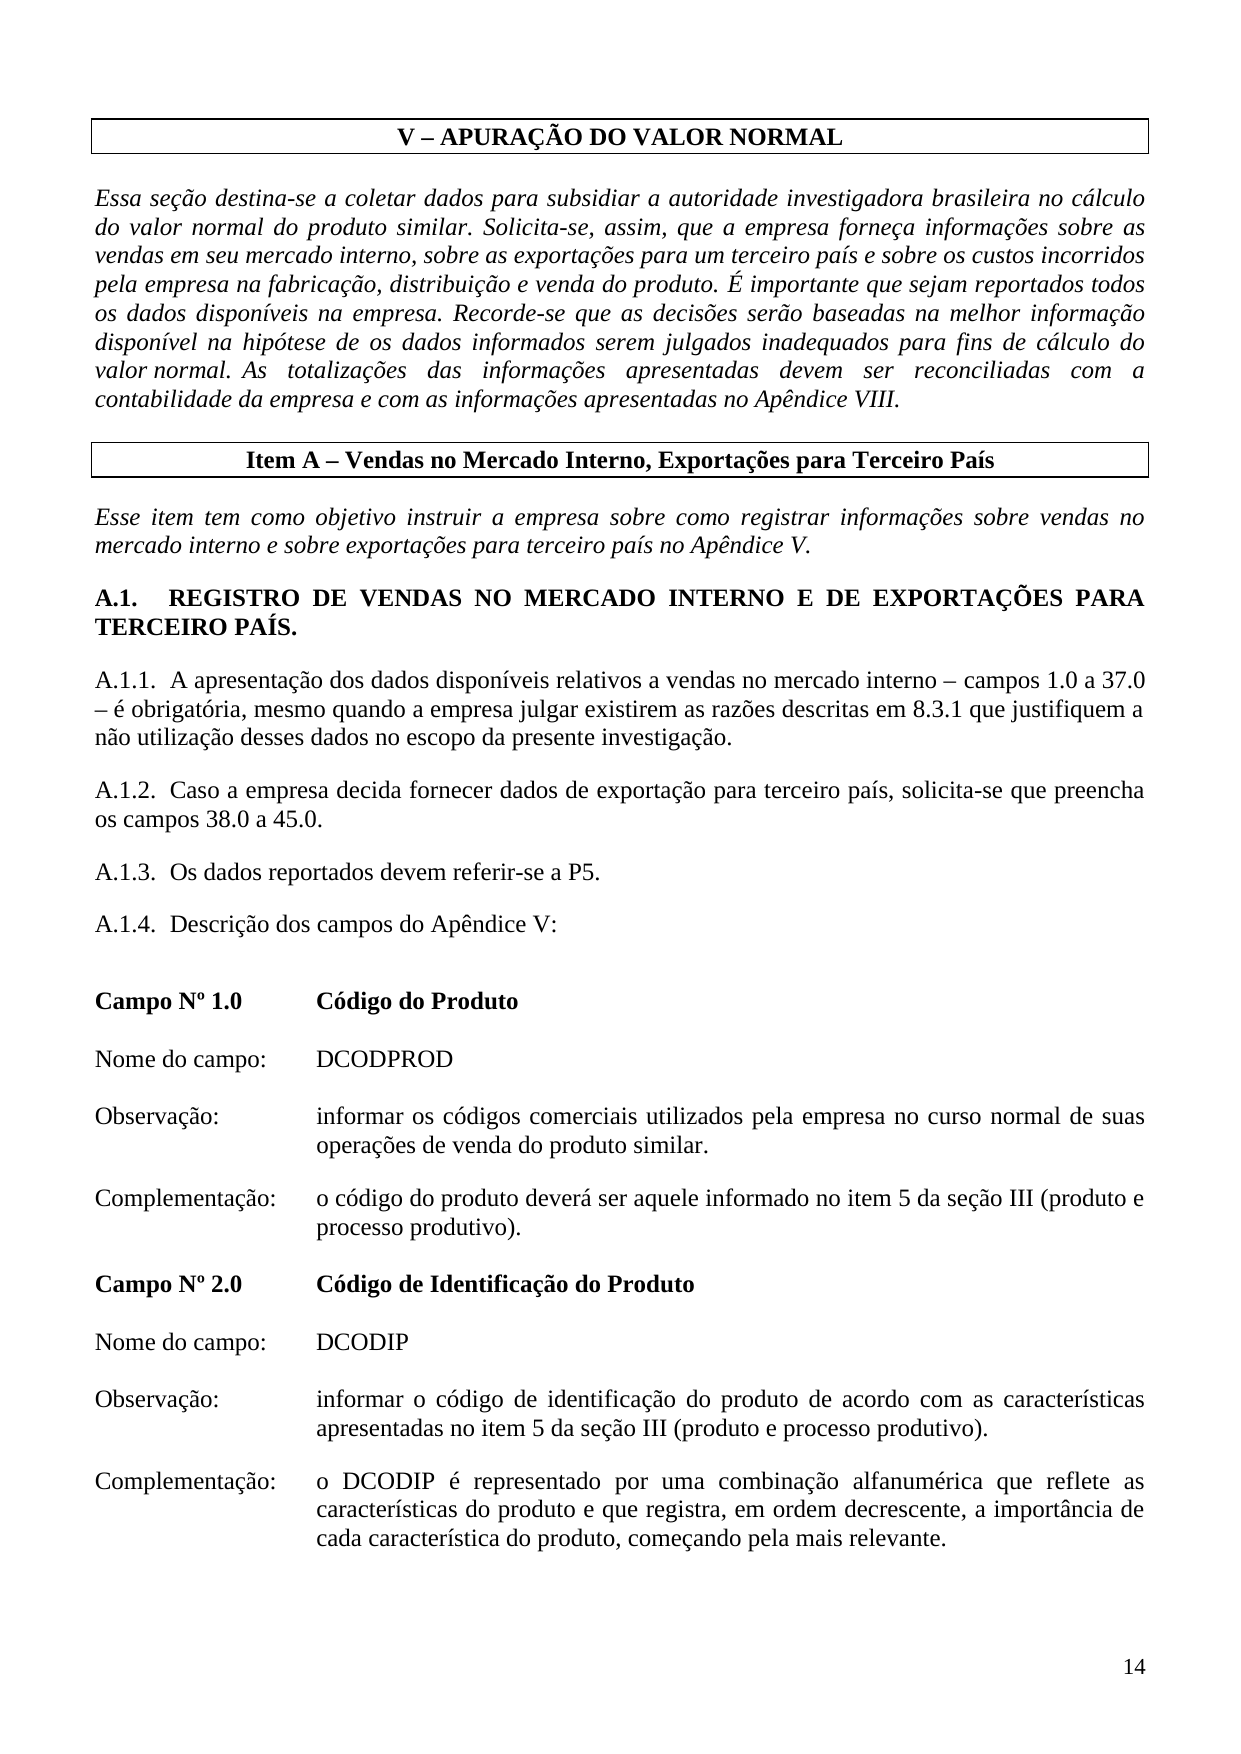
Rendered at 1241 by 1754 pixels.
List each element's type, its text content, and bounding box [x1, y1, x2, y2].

text Campo Nº 1.0 Código do Produto [94, 986, 1146, 1015]
text Essa seção destina-se a coletar dados para subsidiar a autoridade investigadora brasileira no cálculo do valor normal do produto similar. Solicita-se, assim, que a empresa forneça informações sobre as vendas em seu mercado interno, sobre as exportações para um terceiro país e sobre os custos incorridos pela empresa na fabricação, distribuição e venda do produto. É importante que sejam reportados todos os dados disponíveis na empresa. Recorde-se que as decisões serão baseadas na melhor informação disponível na hipótese de os dados informados serem julgados inadequados para fins de cálculo do valor normal. As totalizações das informações apresentadas devem ser reconciliadas com a contabilidade da empresa e com as informações apresentadas no Apêndice VIII. [94, 183, 1146, 413]
text Observação: informar o código de identificação do produto de acordo com as características apresentadas no item 5 da seção III (produto e processo produtivo). [94, 1384, 1146, 1442]
subtitle Item A – Vendas no Mercado Interno, Exportações para Terceiro País [92, 443, 1148, 476]
subtitle Esse item tem como objetivo instruir a empresa sobre como registrar informações sobre vendas no mercado interno e sobre exportações para terceiro país no Apêndice V. [94, 502, 1146, 559]
text Campo Nº 2.0 Código de Identificação do Produto [94, 1269, 1146, 1298]
text Complementação: o código do produto deverá ser aquele informado no item 5 da seção III (produto e processo produtivo). [94, 1183, 1146, 1241]
text Observação: informar os códigos comerciais utilizados pela empresa no curso normal de suas operações de venda do produto similar. [94, 1101, 1146, 1159]
subtitle A.1.4. Descrição dos campos do Apêndice V: [94, 909, 1146, 938]
text Nome do campo: DCODPROD [94, 1044, 1146, 1073]
text Nome do campo: DCODIP [94, 1327, 1146, 1356]
subtitle A.1.3. Os dados reportados devem referir-se a P5. [94, 857, 1146, 886]
text A.1. REGISTRO DE VENDAS NO MERCADO INTERNO E DE EXPORTAÇÕES PARA TERCEIRO PAÍS. [94, 583, 1146, 641]
text Complementação: o DCODIP é representado por uma combinação alfanumérica que reflete as características do produto e que registra, em ordem decrescente, a importância de cada característica do produto, começando pela mais relevante. [94, 1466, 1146, 1552]
subtitle V – APURAÇÃO DO VALOR NORMAL [92, 120, 1148, 153]
subtitle A.1.1. A apresentação dos dados disponíveis relativos a vendas no mercado interno – campos 1.0 a 37.0 – é obrigatória, mesmo quando a empresa julgar existirem as razões descritas em 8.3.1 que justifiquem a não utilização desses dados no escopo da presente investigação. [94, 665, 1146, 751]
subtitle A.1.2. Caso a empresa decida fornecer dados de exportação para terceiro país, solicita-se que preencha os campos 38.0 a 45.0. [94, 775, 1146, 833]
